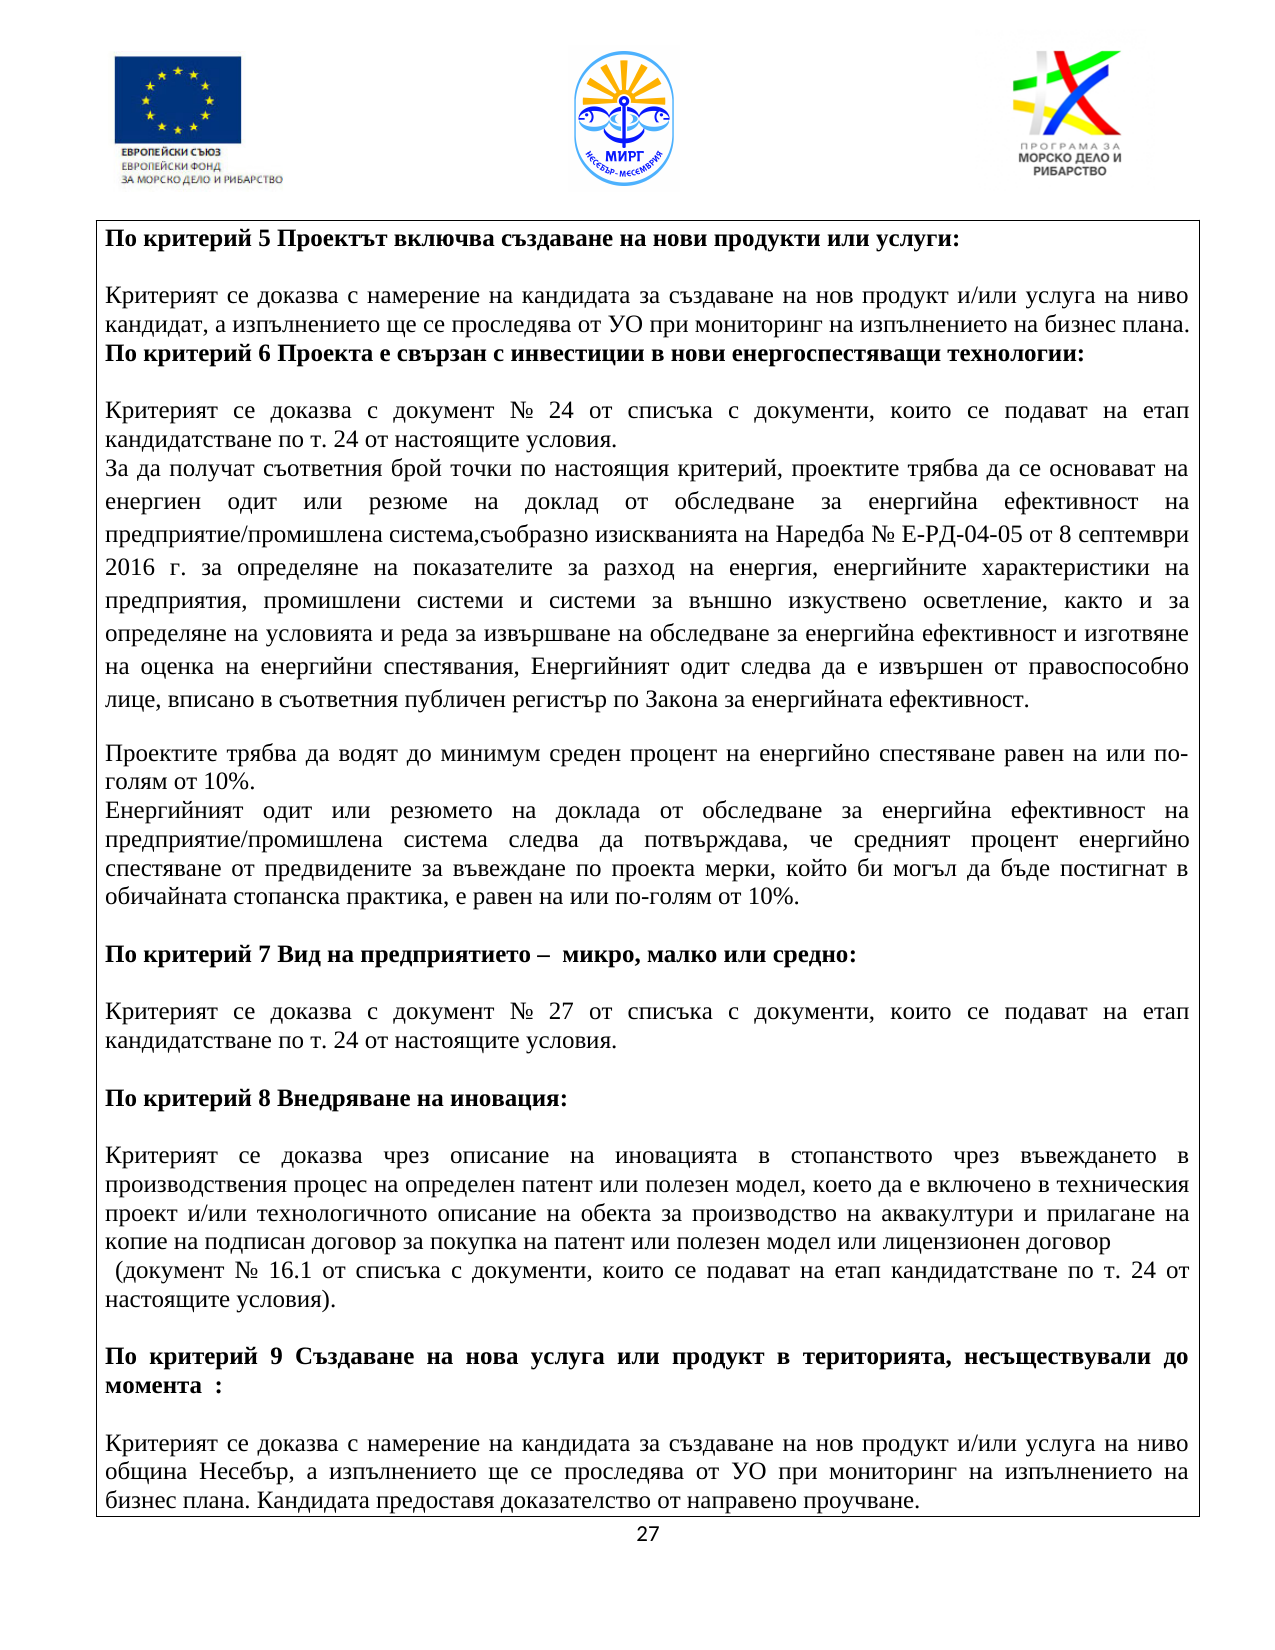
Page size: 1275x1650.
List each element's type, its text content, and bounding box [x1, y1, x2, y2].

text Критерият се доказва с намерение на кандидата за създаване на нов продукт и/или услуга на ниво кандидат, а изпълнението ще се проследява от УО при мониторинг на изпълнението на бизнес плана. [105, 280, 1191, 338]
text За да получат съответния брой точки по настоящия критерий, проектите трябва да се основават на енергиен одит или резюме на доклад от обследване за енергийна ефективност на предприятие/промишлена система,съобразно изискванията на Наредба № Е-РД-04-05 от 8 септември 2016 г. за определяне на показателите за разход на енергия, енергийните характеристики на предприятия, промишлени системи и системи за външно изкуствено осветление, както и за определяне на условията и реда за извършване на обследване за енергийна ефективност и изготвяне на оценка на енергийни спестявания, Енергийният одит следва да е извършен от правоспособно лице, вписано в съответния публичен регистър по Закона за енергийната ефективност. [105, 453, 1191, 713]
text По критерий 6 Проекта е свързан с инвестиции в нови енергоспестяващи технологии: [105, 338, 1191, 366]
text Критерият се доказва с документ № 27 от списъка с документи, които се подават на етап кандидатстване по т. 24 от настоящите условия. [105, 996, 1191, 1054]
text Критерият се доказва с намерение на кандидата за създаване на нов продукт и/или услуга на ниво община Несебър, а изпълнението ще се проследява от УО при мониторинг на изпълнението на бизнес плана. Кандидата предоставя доказателство от направено проучване. [97, 1424, 1199, 1516]
text По критерий 5 Проектът включва създаване на нови продукти или услуги: [97, 221, 1199, 251]
text Критерият се доказва чрез описание на иновацията в стопанството чрез въвеждането в производствения процес на определен патент или полезен модел, което да е включено в техническия проект и/или технологичното описание на обекта за производство на аквакултури и прилагане на копие на подписан договор за покупка на патент или полезен модел или лицензионен договор [105, 1140, 1191, 1255]
text Енергийният одит или резюмето на доклада от обследване за енергийна ефективност на предприятие/промишлена система следва да потвърждава, че средният процент енергийно спестяване от предвидените за въвеждане по проекта мерки, който би могъл да бъде постигнат в обичайната стопанска практика, е равен на или по-голям от 10%. [105, 795, 1191, 910]
text (документ № 16.1 от списъка с документи, които се подават на етап кандидатстване по т. 24 от настоящите условия). [105, 1255, 1191, 1313]
list По критерий 7 Вид на предприятието – микро, малко или средно: [105, 939, 1191, 968]
picture [567, 45, 681, 192]
text По критерий 9 Създаване на нова услуга или продукт в територията, несъществували до момента : [105, 1341, 1191, 1399]
picture [105, 51, 284, 192]
text По критерий 8 Внедряване на иновация: [105, 1083, 1191, 1111]
text Проектите трябва да водят до минимум среден процент на енергийно спестяване равен на или по-голям от 10%. [97, 734, 1199, 795]
picture [975, 29, 1155, 192]
text Критерият се доказва с документ № 24 от списъка с документи, които се подават на етап кандидатстване по т. 24 от настоящите условия. [105, 395, 1191, 453]
